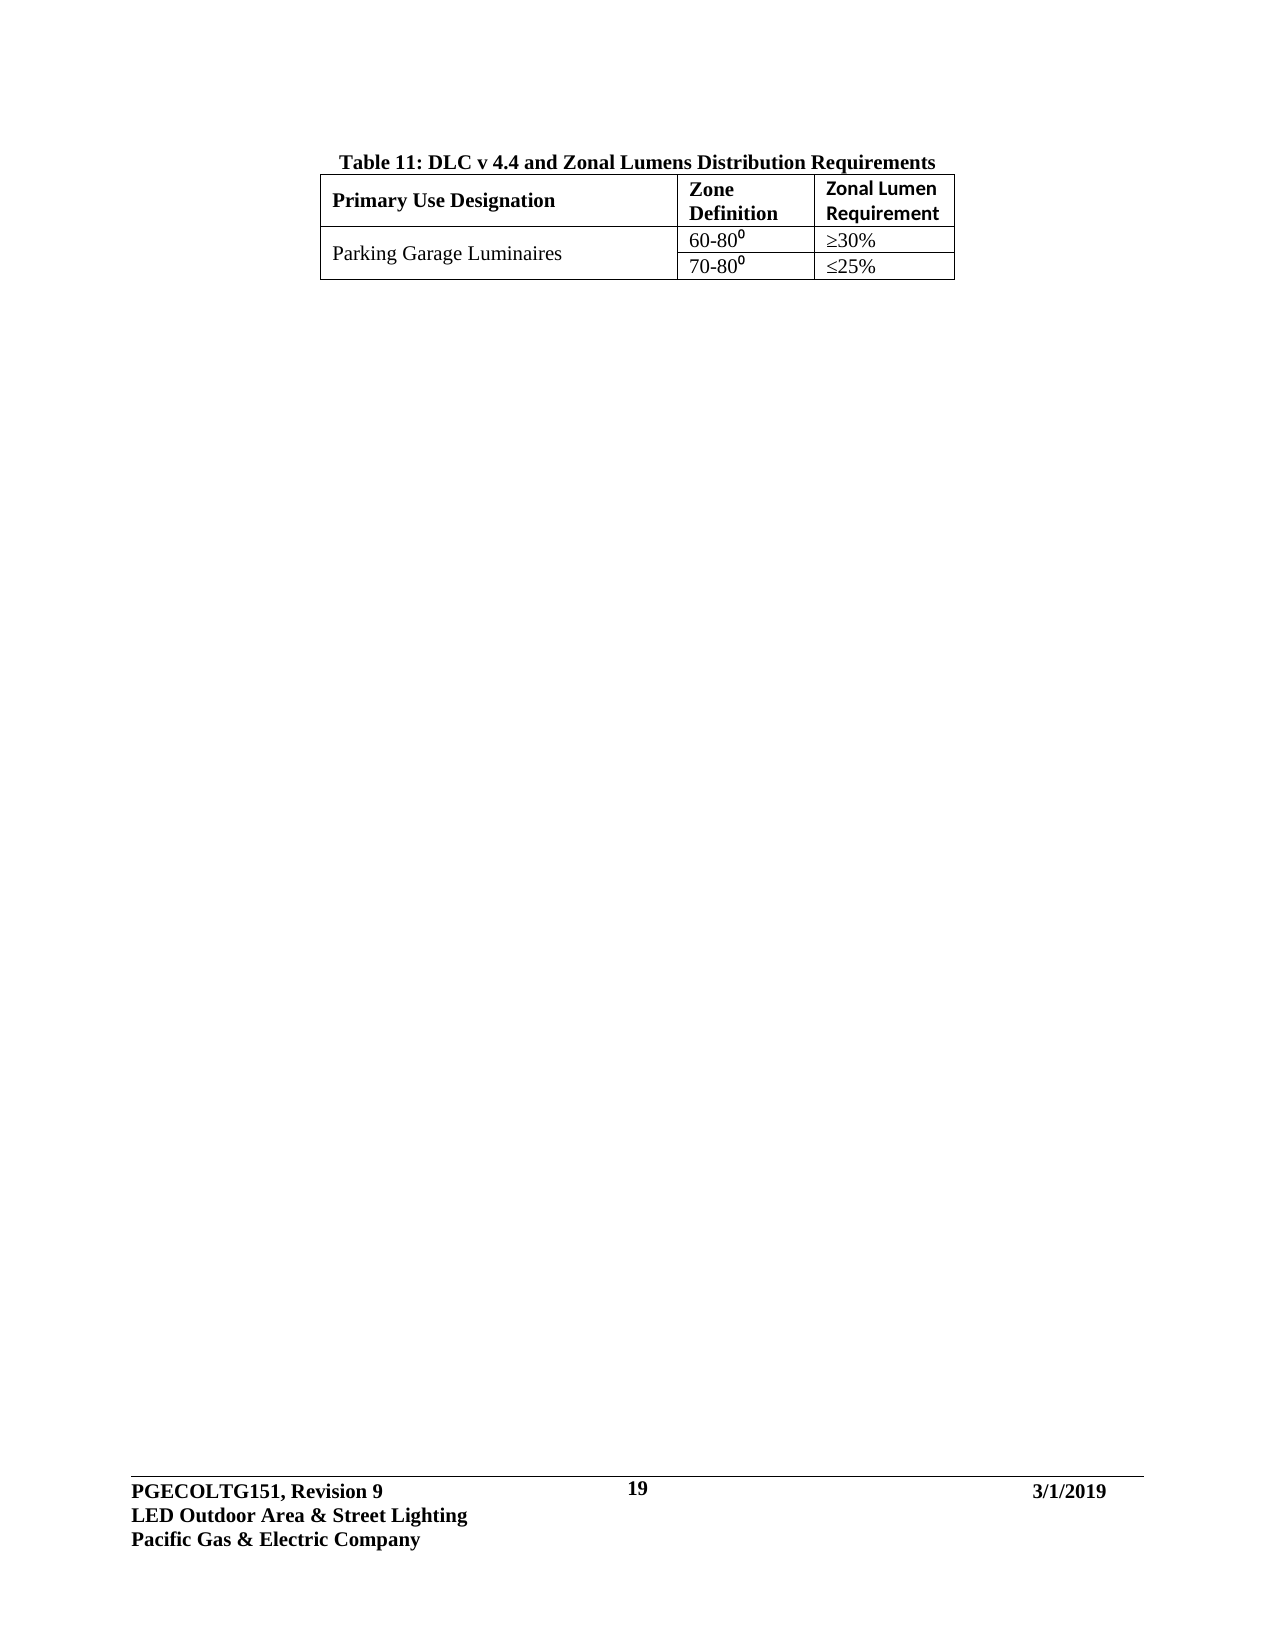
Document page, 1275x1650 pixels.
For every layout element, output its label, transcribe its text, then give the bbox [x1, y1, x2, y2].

table_header Primary Use Designation [321, 175, 677, 226]
table_cell 60-80⁰ [678, 227, 814, 252]
table_cell ≤25% [815, 253, 954, 278]
table_cell Parking Garage Luminaires [321, 227, 677, 278]
table_cell ≥30% [815, 227, 954, 252]
table_header Zonal Lumen Requirement [815, 175, 954, 226]
table_cell 70-80⁰ [678, 253, 814, 278]
table_header Zone Definition [678, 175, 814, 226]
